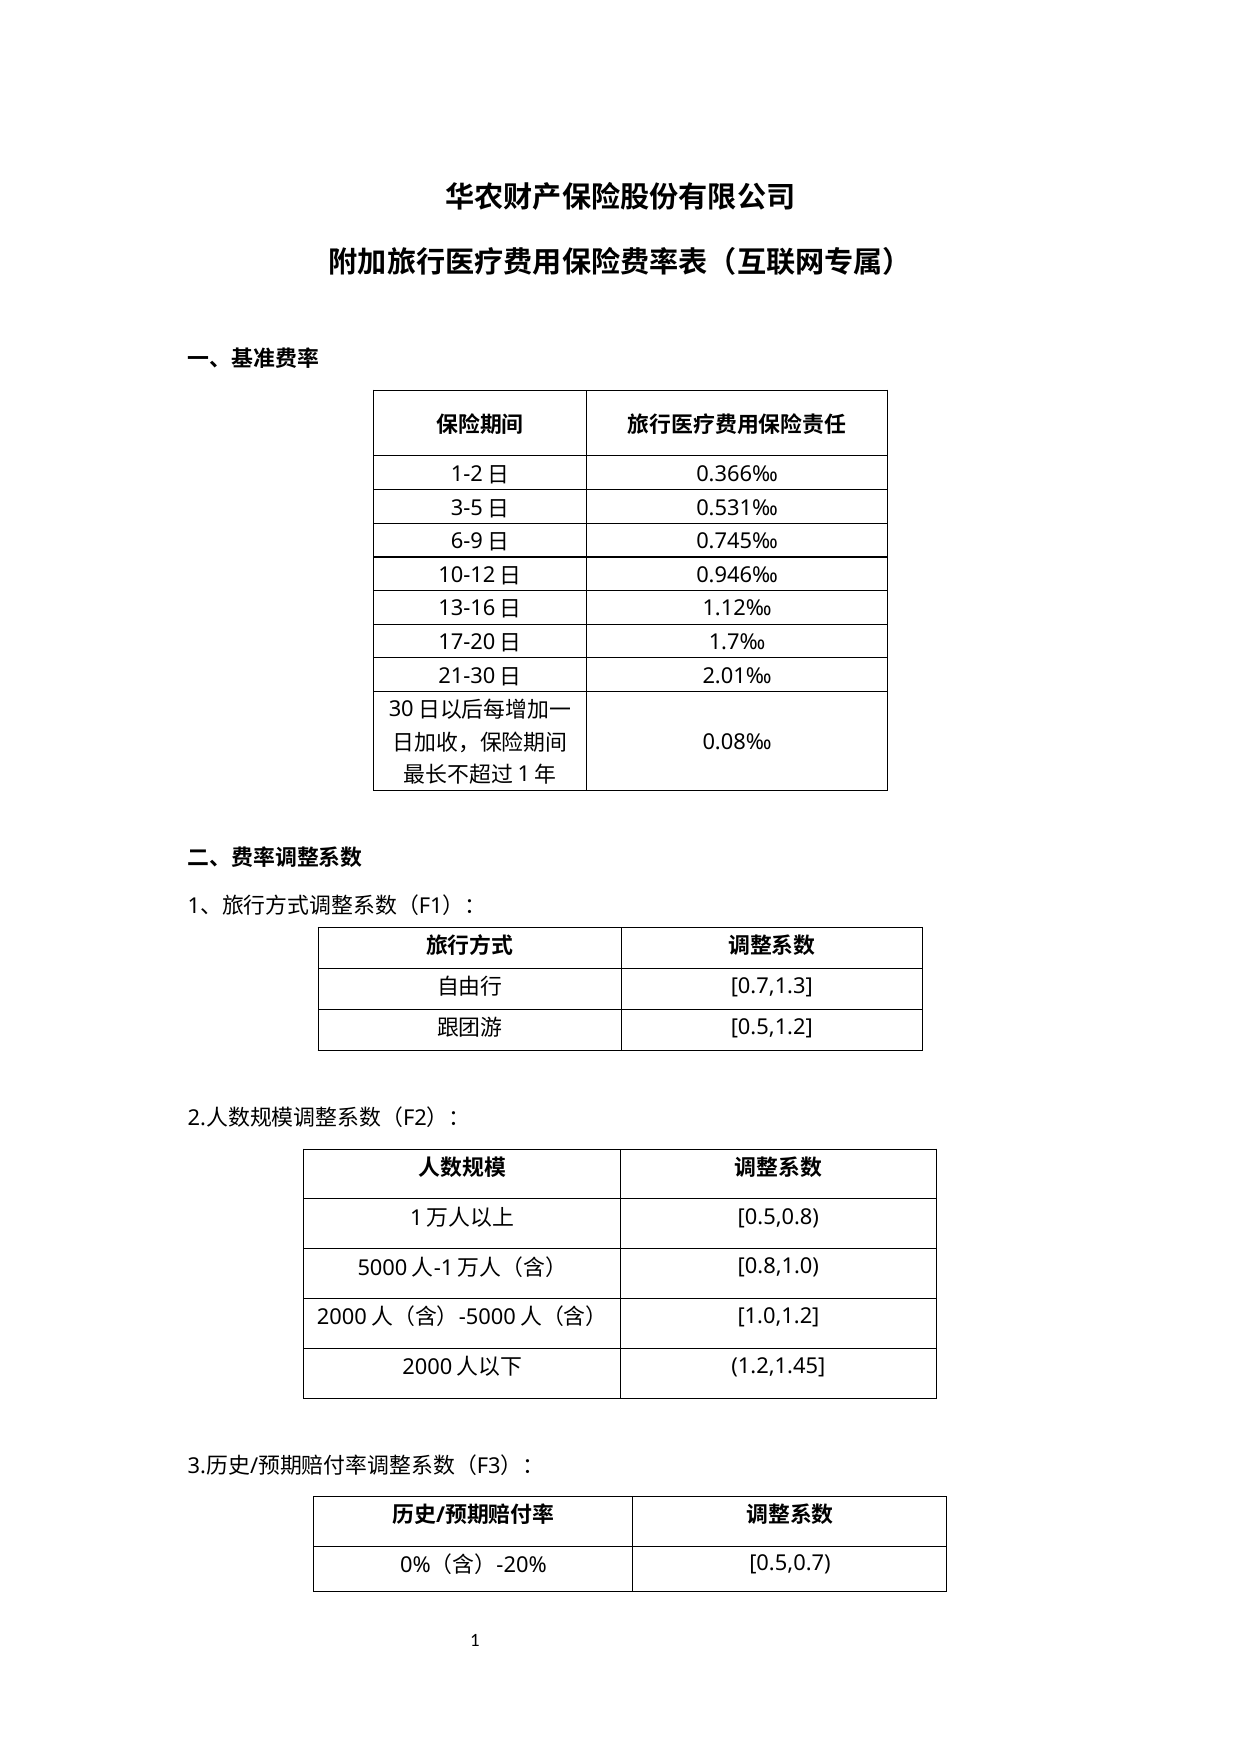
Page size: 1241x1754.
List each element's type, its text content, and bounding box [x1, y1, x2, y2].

table_cell 6-9日 [374, 524, 586, 556]
table_cell 17-20日 [374, 625, 586, 657]
table_cell [0.5,0.7) [633, 1547, 946, 1591]
table_cell 2000人以下 [304, 1349, 620, 1397]
table_cell 1.12‰ [587, 591, 887, 624]
table_cell 0.08‰ [587, 692, 887, 789]
table_cell [0.7,1.3] [622, 969, 922, 1009]
table_cell 1-2日 [374, 456, 586, 489]
table_cell (1.2,1.45] [621, 1349, 936, 1397]
table_cell 2.01‰ [587, 658, 887, 691]
table_cell 0.745‰ [587, 524, 887, 556]
table_cell 1万人以上 [304, 1199, 620, 1248]
table_header 旅行方式 [319, 928, 621, 968]
table_cell 0.946‰ [587, 558, 887, 590]
table_cell 21-30日 [374, 658, 586, 691]
table_cell 13-16日 [374, 591, 586, 624]
table_cell [0.5,0.8) [621, 1199, 936, 1248]
table_header 历史/预期赔付率 [314, 1497, 632, 1546]
table_cell 30日以后每增加一日加收，保险期间最长不超过1年 [374, 692, 586, 789]
table_cell 0%（含）-20% [314, 1547, 632, 1591]
table_cell 3-5日 [374, 490, 586, 523]
table_cell 10-12日 [374, 558, 586, 590]
table_cell [1.0,1.2] [621, 1299, 936, 1348]
table_cell [0.5,1.2] [622, 1010, 922, 1050]
text 二、费率调整系数 [187, 839, 1053, 872]
text 华农财产保险股份有限公司 [187, 162, 1053, 227]
table_cell 2000人（含）-5000人（含） [304, 1299, 620, 1348]
table_header 调整系数 [633, 1497, 946, 1546]
table_cell 1.7‰ [587, 625, 887, 657]
text 3.历史/预期赔付率调整系数（F3）： [187, 1447, 1053, 1480]
text 附加旅行医疗费用保险费率表（互联网专属） [187, 227, 1053, 292]
table_header 旅行医疗费用保险责任 [587, 391, 887, 455]
table_cell 跟团游 [319, 1010, 621, 1050]
table_cell 0.366‰ [587, 456, 887, 489]
table_cell [0.8,1.0) [621, 1249, 936, 1298]
table_cell 自由行 [319, 969, 621, 1009]
table_cell 0.531‰ [587, 490, 887, 523]
table_header 调整系数 [621, 1150, 936, 1198]
text 一、基准费率 [187, 341, 1053, 373]
text 1、旅行方式调整系数（F1）： [187, 888, 1053, 921]
table_header 保险期间 [374, 391, 586, 455]
table_header 人数规模 [304, 1150, 620, 1198]
table_header 调整系数 [622, 928, 922, 968]
text 2.人数规模调整系数（F2）： [187, 1100, 1053, 1132]
table_cell 5000人-1万人（含） [304, 1249, 620, 1298]
